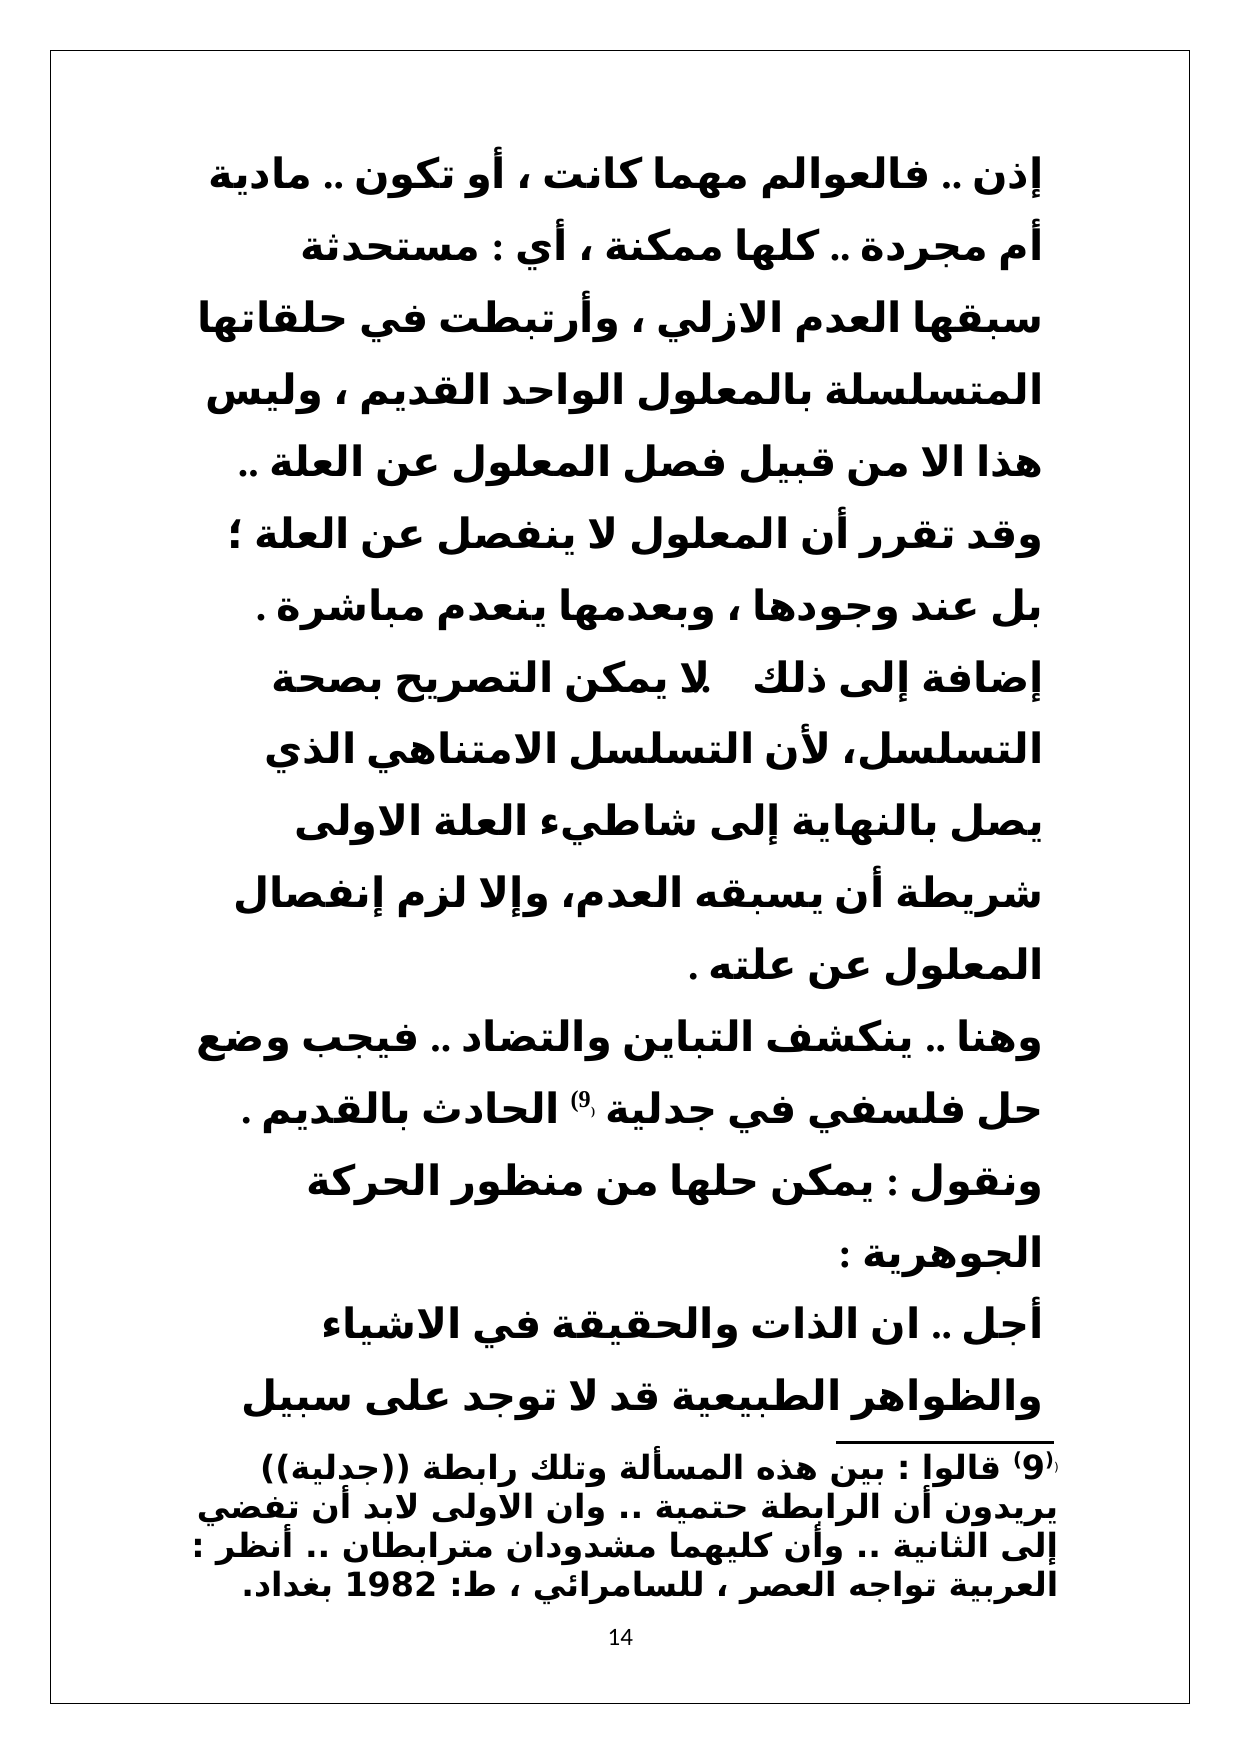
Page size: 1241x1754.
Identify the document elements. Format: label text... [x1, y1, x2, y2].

text إضافة إلى ذلك .. لا يمكن التصريح بصحة التسلسل، لأن التسلسل الامتناهي الذي يصل بالنهاية إلى شاطيء العلة الاولى شريطة أن يسبقه العدم، وإلا لزم إنفصال المعلول عن علته . [169, 653, 1044, 988]
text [169, 1300, 1044, 1420]
text إذن .. فالعوالم مهما كانت ، أو تكون .. مادية أم مجردة .. كلها ممكنة ، أي : مستحدثة سبقها العدم الازلي ، وأرتبطت في حلقاتها المتسلسلة بالمعلول الواحد القديم ، وليس هذا الا من قبيل فصل المعلول عن العلة .. وقد تقرر أن المعلول لا ينفصل عن العلة ؛ بل عند وجودها ، وبعدمها ينعدم مباشرة . [169, 150, 1044, 629]
text ونقول : يمكن حلها من منظور الحركة الجوهرية : [169, 1156, 1044, 1276]
text وهنا .. ينكشف التباين والتضاد .. فيجب وضع حل فلسفي في جدلية (9) الحادث بالقديم . [169, 1012, 1044, 1132]
